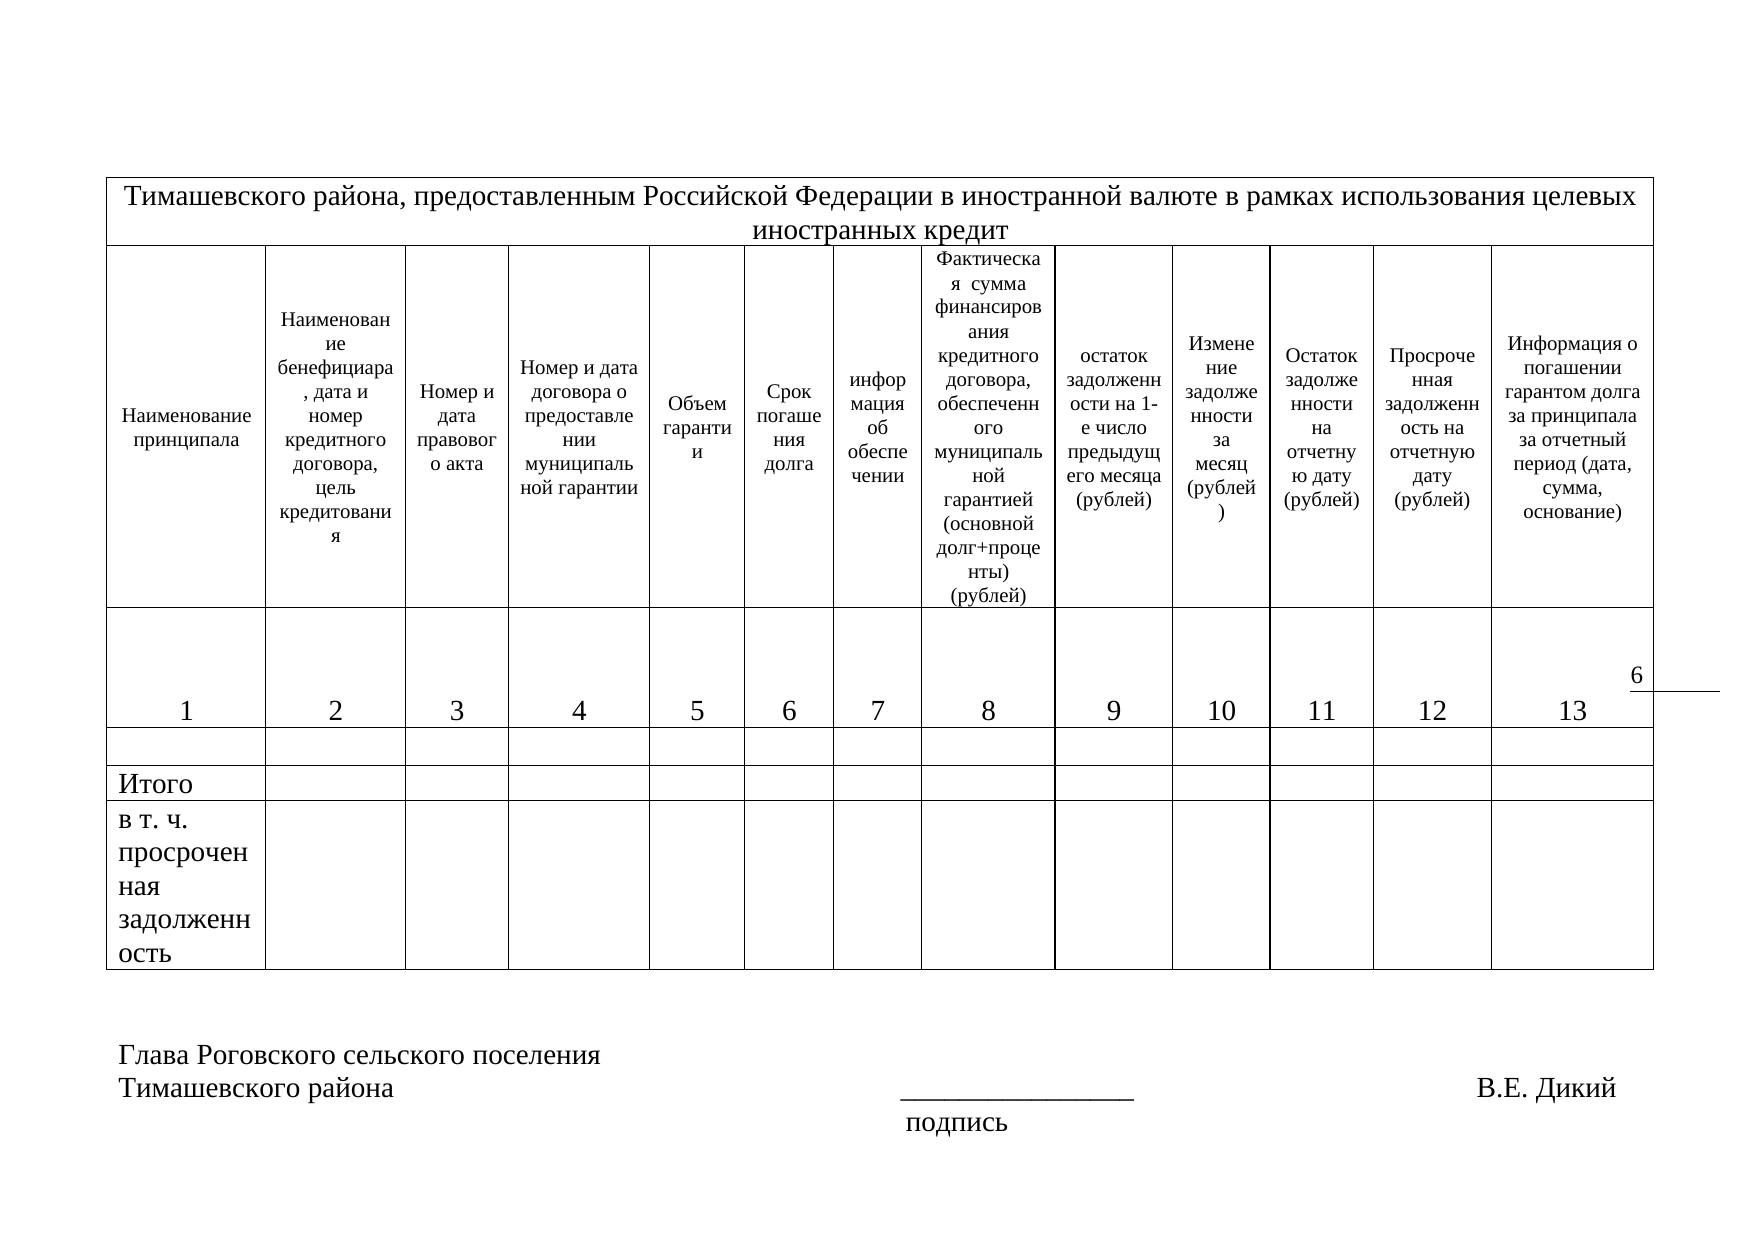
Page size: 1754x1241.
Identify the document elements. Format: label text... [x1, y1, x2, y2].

table_cell [1056, 801, 1172, 969]
table_cell [1271, 801, 1373, 969]
table_cell 3 [406, 608, 508, 727]
table_cell Номер и дата правового акта [406, 246, 508, 607]
table_cell [1056, 766, 1172, 800]
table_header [107, 178, 1653, 245]
table_cell Объем гарантии [650, 246, 744, 607]
table_cell [834, 801, 921, 969]
table_cell [1271, 766, 1373, 800]
table_cell Итого [107, 766, 265, 800]
table_cell 8 [922, 608, 1054, 727]
table_cell [650, 766, 744, 800]
table_cell Наименование принципала [107, 246, 265, 607]
table_cell Наименование бенефициара, дата и номер кредитного договора, цель кредитования [266, 246, 405, 607]
table_cell [1374, 728, 1491, 765]
table_cell в т. ч. просроченная задолженность [107, 801, 265, 969]
table_cell [107, 728, 265, 765]
table_cell [509, 801, 649, 969]
table_cell [1271, 728, 1373, 765]
table_cell Срок погашения долга [745, 246, 833, 607]
table_cell [834, 728, 921, 765]
table_cell [1173, 801, 1269, 969]
table_cell [745, 728, 833, 765]
table_cell [509, 766, 649, 800]
table_cell Фактическая сумма финансирования кредитного договора, обеспеченного муниципальной гарантией (основной долг+проценты) (рублей) [922, 246, 1054, 607]
table_cell [834, 766, 921, 800]
table_cell 13 [1492, 608, 1653, 727]
table_cell 11 [1271, 608, 1373, 727]
text Тимашевского района ________________ В.Е. Дикий [118, 1070, 1636, 1104]
table_cell 9 [1056, 608, 1172, 727]
table_cell [922, 766, 1054, 800]
table_cell [1492, 766, 1653, 800]
table_cell остаток задолженности на 1-е число предыдущего месяца (рублей) [1056, 246, 1172, 607]
table_cell [922, 728, 1054, 765]
table_cell Номер и дата договора о предоставлении муниципальной гарантии [509, 246, 649, 607]
table_cell 7 [834, 608, 921, 727]
table_cell [922, 801, 1054, 969]
table_cell [1056, 728, 1172, 765]
table_cell 6 [745, 608, 833, 727]
table_cell [509, 728, 649, 765]
table_cell [266, 766, 405, 800]
table_cell [1173, 766, 1269, 800]
table_cell Изменение задолженности за месяц (рублей) [1173, 246, 1269, 607]
table_cell [1492, 801, 1653, 969]
text подпись [118, 1104, 1636, 1137]
table_cell 1 [107, 608, 265, 727]
table_cell Просроченная задолженность на отчетную дату (рублей) [1374, 246, 1491, 607]
table_cell 12 [1374, 608, 1491, 727]
table_cell информация об обеспечении [834, 246, 921, 607]
table_cell [1492, 728, 1653, 765]
table_cell [266, 728, 405, 765]
table_cell Остаток задолженности на отчетную дату (рублей) [1271, 246, 1373, 607]
table_cell 5 [650, 608, 744, 727]
table_cell [650, 801, 744, 969]
table_cell [745, 801, 833, 969]
table_cell [1374, 801, 1491, 969]
table_cell [406, 728, 508, 765]
table_cell Информация о погашении гарантом долга за принципала за отчетный период (дата, сумма, основание) [1492, 246, 1653, 607]
table_cell [650, 728, 744, 765]
table_cell [266, 801, 405, 969]
text Глава Роговского сельского поселения [118, 1037, 1636, 1070]
table_cell [406, 801, 508, 969]
table_cell 2 [266, 608, 405, 727]
table_cell [745, 766, 833, 800]
table_cell [406, 766, 508, 800]
table_cell 4 [509, 608, 649, 727]
table_cell [1374, 766, 1491, 800]
table_cell [1173, 728, 1269, 765]
table_cell 10 [1173, 608, 1269, 727]
